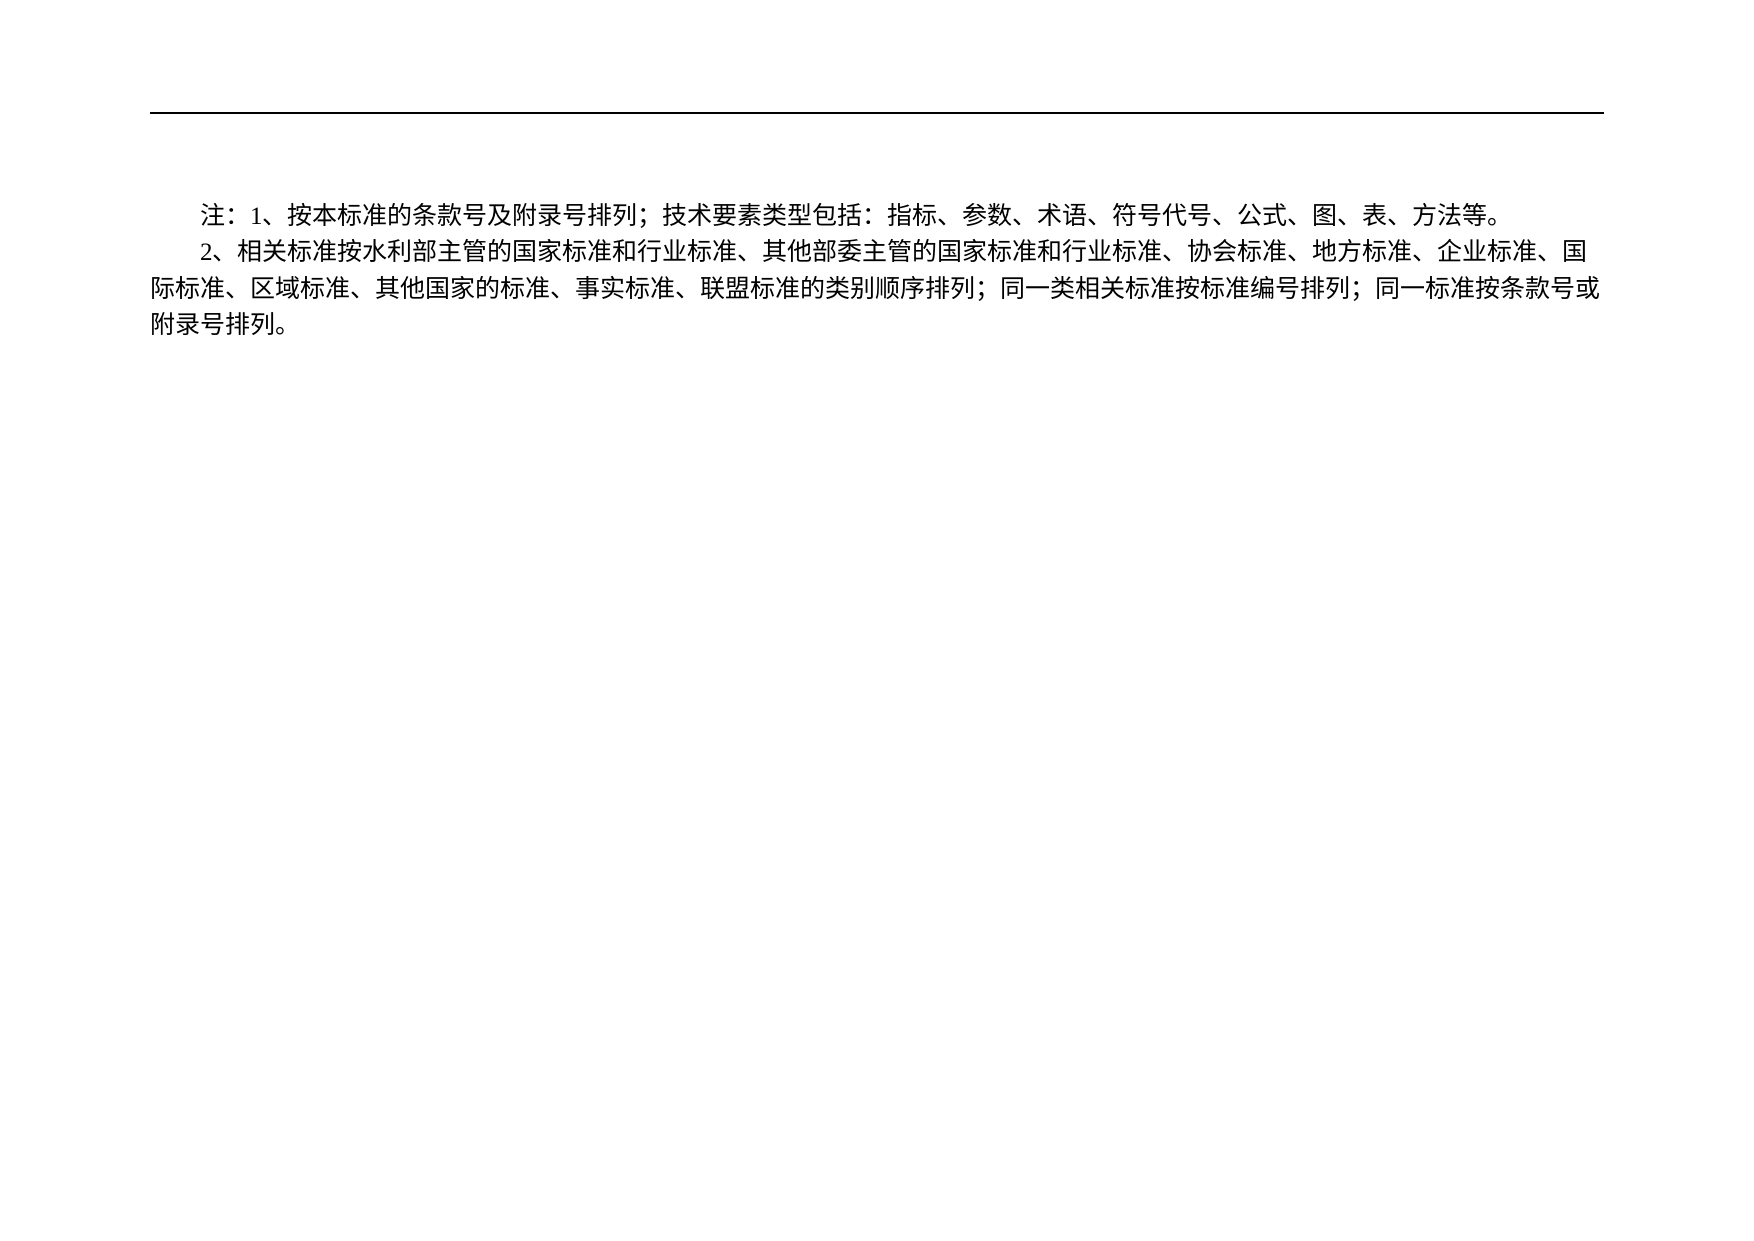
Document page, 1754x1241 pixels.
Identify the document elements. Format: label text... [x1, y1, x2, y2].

text 2、相关标准按水利部主管的国家标准和行业标准、其他部委主管的国家标准和行业标准、协会标准、地方标准、企业标准、国际标准、区域标准、其他国家的标准、事实标准、联盟标准的类别顺序排列；同一类相关标准按标准编号排列；同一标准按条款号或附录号排列。 [150, 232, 1604, 341]
text 注：1、按本标准的条款号及附录号排列；技术要素类型包括：指标、参数、术语、符号代号、公式、图、表、方法等。 [150, 196, 1604, 232]
